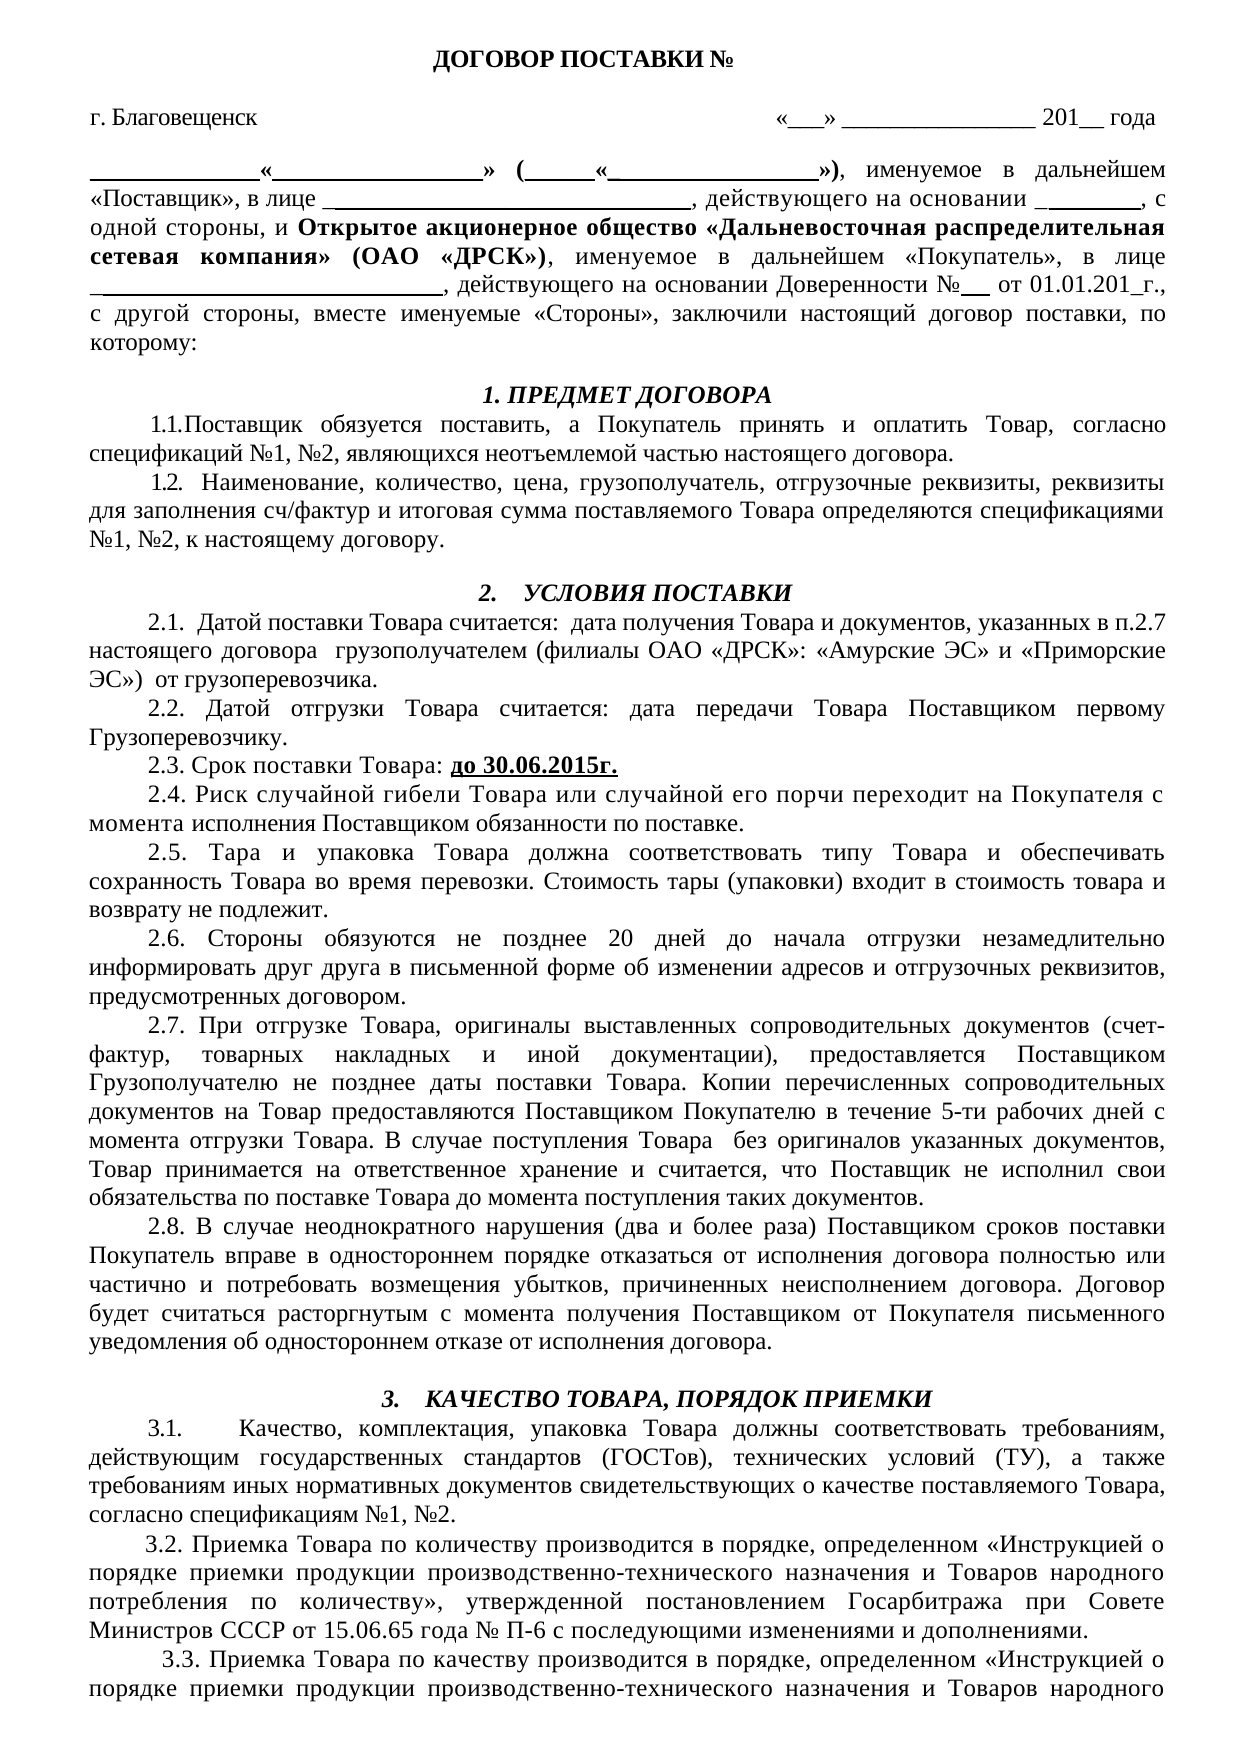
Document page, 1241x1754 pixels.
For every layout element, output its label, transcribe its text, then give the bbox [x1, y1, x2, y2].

text 2.4. Риск случайной гибели Товара или случайной его порчи переходит на Покупателя с момента исполнения Поставщиком обязанности по поставке. [89, 779, 1166, 837]
text 2.3. Срок поставки Товара: до 30.06.2015г. [89, 750, 1166, 779]
text г. Благовещенск «___» ________________ 201__ года [90, 102, 1166, 131]
text 2.7. При отгрузке Товара, оригиналы выставленных сопроводительных документов (счет-фактур, товарных накладных и иной документации), предоставляется Поставщиком Грузополучателю не позднее даты поставки Товара. Копии перечисленных сопроводительных документов на Товар предоставляются Поставщиком Покупателю в течение 5-ти рабочих дней с момента отгрузки Товара. В случае поступления Товара без оригиналов указанных документов, Товар принимается на ответственное хранение и считается, что Поставщик не исполнил свои обязательства по поставке Товара до момента поступления таких документов. [89, 1010, 1166, 1211]
list Качество, комплектация, упаковка Товара должны соответствовать требованиям, действующим государственных стандартов (ГОСТов), технических условий (ТУ), а также требованиям иных нормативных документов свидетельствующих о качестве поставляемого Товара, согласно спецификациям №1, №2. [89, 1413, 1166, 1528]
text 1.1. Поставщик обязуется поставить, а Покупатель принять и оплатить Товар, согласно спецификаций №1, №2, являющихся неотъемлемой частью настоящего договора. [89, 409, 1166, 467]
text 3.2. Приемка Товара по количеству производится в порядке, определенном «Инструкцией о порядке приемки продукции производственно-технического назначения и Товаров народного потребления по количеству», утвержденной постановлением Госарбитража при Совете Министров СССР от 15.06.65 года № П-6 с последующими изменениями и дополнениями. [89, 1529, 1166, 1644]
text 2.5. Тара и упаковка Товара должна соответствовать типу Товара и обеспечивать сохранность Товара во время перевозки. Стоимость тары (упаковки) входит в стоимость товара и возврату не подлежит. [89, 837, 1166, 923]
text 2.8. В случае неоднократного нарушения (два и более раза) Поставщиком сроков поставки Покупатель вправе в одностороннем порядке отказаться от исполнения договора полностью или частично и потребовать возмещения убытков, причиненных неисполнением договора. Договор будет считаться расторгнутым с момента получения Поставщиком от Покупателя письменного уведомления об одностороннем отказе от исполнения договора. [89, 1211, 1166, 1355]
subtitle ДОГОВОР ПОСТАВКИ № [433, 44, 1166, 73]
text 2.2. Датой отгрузки Товара считается: дата передачи Товара Поставщиком первому Грузоперевозчику. [89, 693, 1166, 750]
text 2.1. Датой поставки Товара считается: дата получения Товара и документов, указанных в п.2.7 настоящего договора грузополучателем (филиалы ОАО «ДРСК»: «Амурские ЭС» и «Приморские ЭС») от грузоперевозчика. [89, 607, 1166, 693]
text 1.2. Наименование, количество, цена, грузополучатель, отгрузочные реквизиты, реквизиты для заполнения сч/фактур и итоговая сумма поставляемого Товара определяются спецификациями №1, №2, к настоящему договору. [89, 467, 1166, 553]
text ____________ «_________________» (____ «_________________»), именуемое в дальнейшем «Поставщик», в лице _______________ _____________, действующего на основании ________, с одной стороны, и Открытое акционерное общество «Дальневосточная распределительная сетевая компания» (ОАО «ДРСК»), именуемое в дальнейшем «Покупатель», в лице ____________________________, действующего на основании Доверенности № _ от 01.01.201_г., с другой стороны, вместе именуемые «Стороны», заключили настоящий договор поставки, по которому: [90, 154, 1166, 356]
text 2. УСЛОВИЯ ПОСТАВКИ [478, 578, 1166, 607]
text 3. КАЧЕСТВО ТОВАРА, ПОРЯДОК ПРИЕМКИ [89, 1384, 1166, 1413]
text 2.6. Стороны обязуются не позднее 20 дней до начала отгрузки незамедлительно информировать друг друга в письменной форме об изменении адресов и отгрузочных реквизитов, предусмотренных договором. [89, 923, 1166, 1010]
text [89, 1644, 1166, 1702]
text 1. ПРЕДМЕТ ДОГОВОРА [89, 381, 1166, 409]
